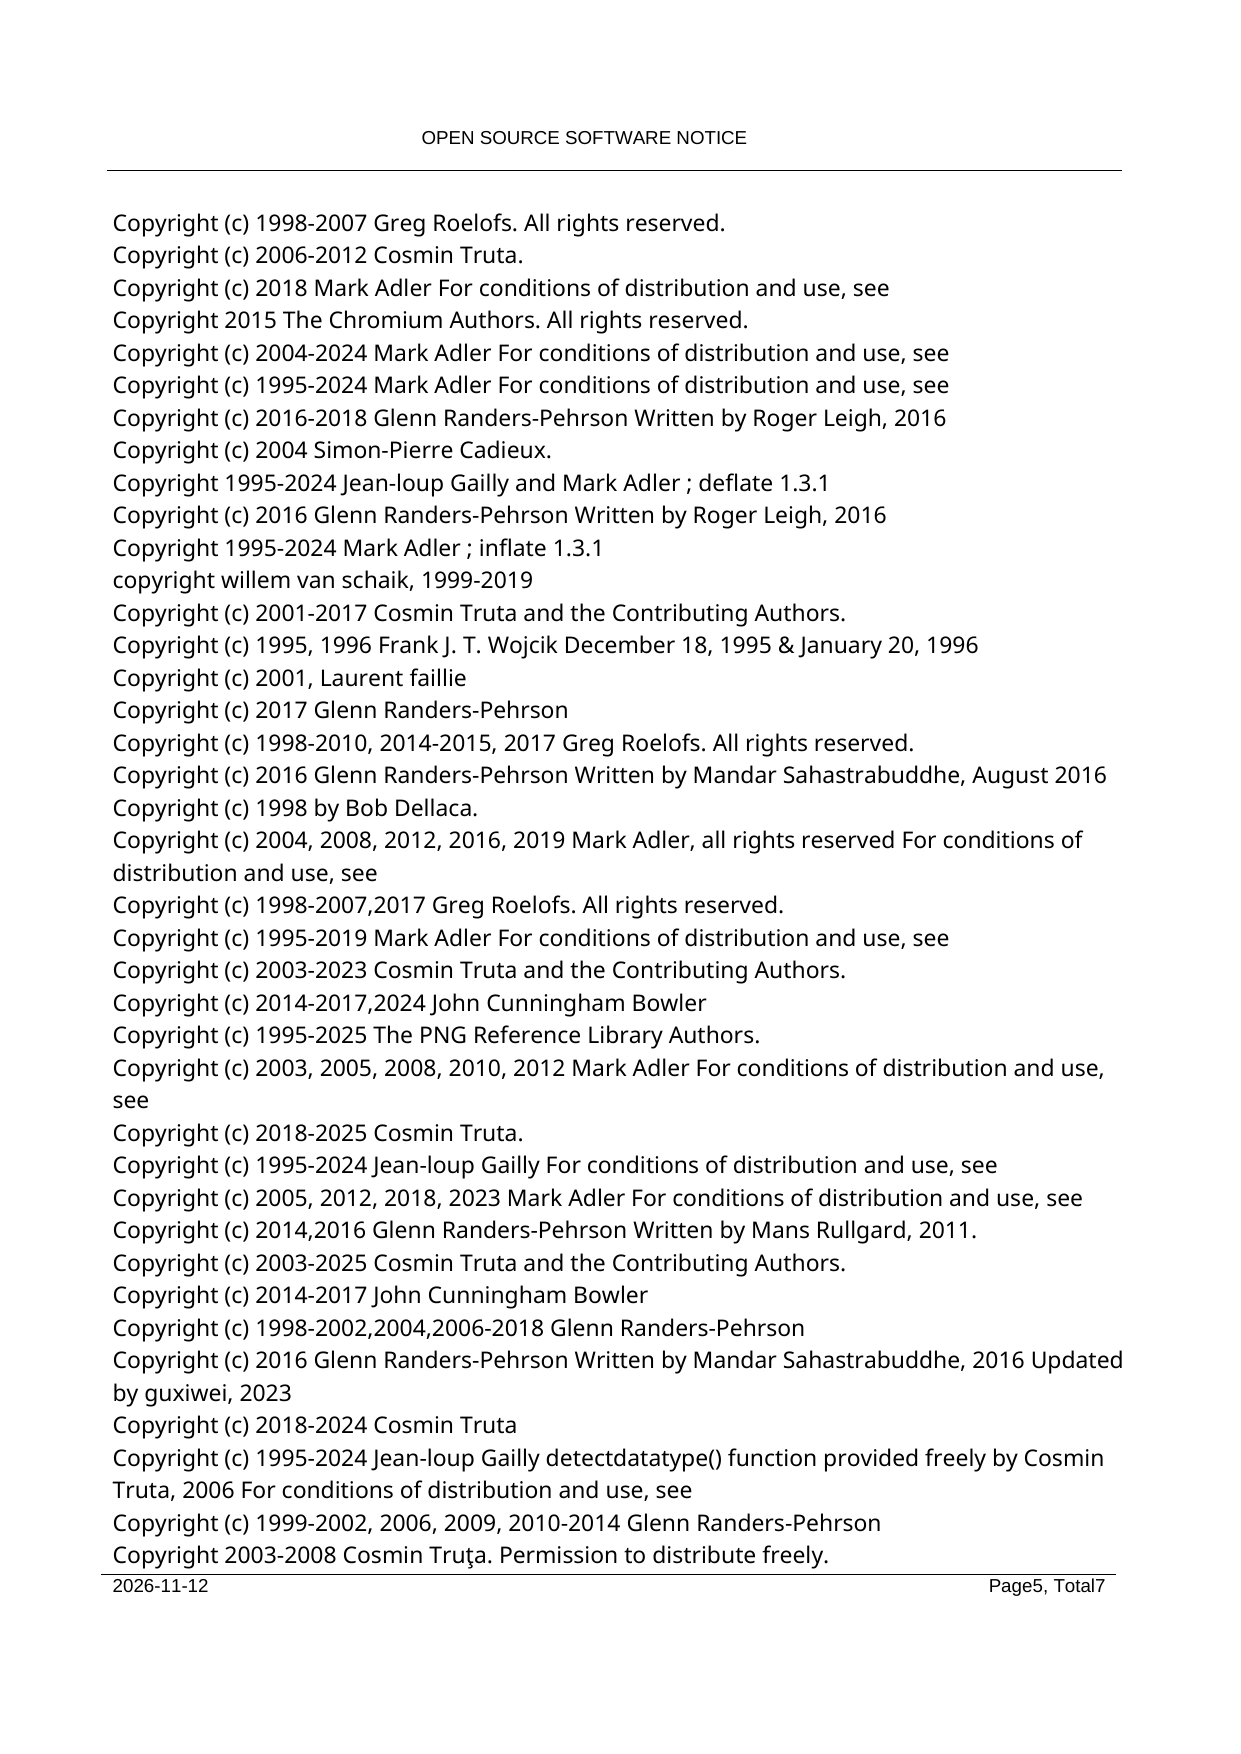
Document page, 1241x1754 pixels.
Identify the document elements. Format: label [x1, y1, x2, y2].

text [112, 206, 1128, 1571]
